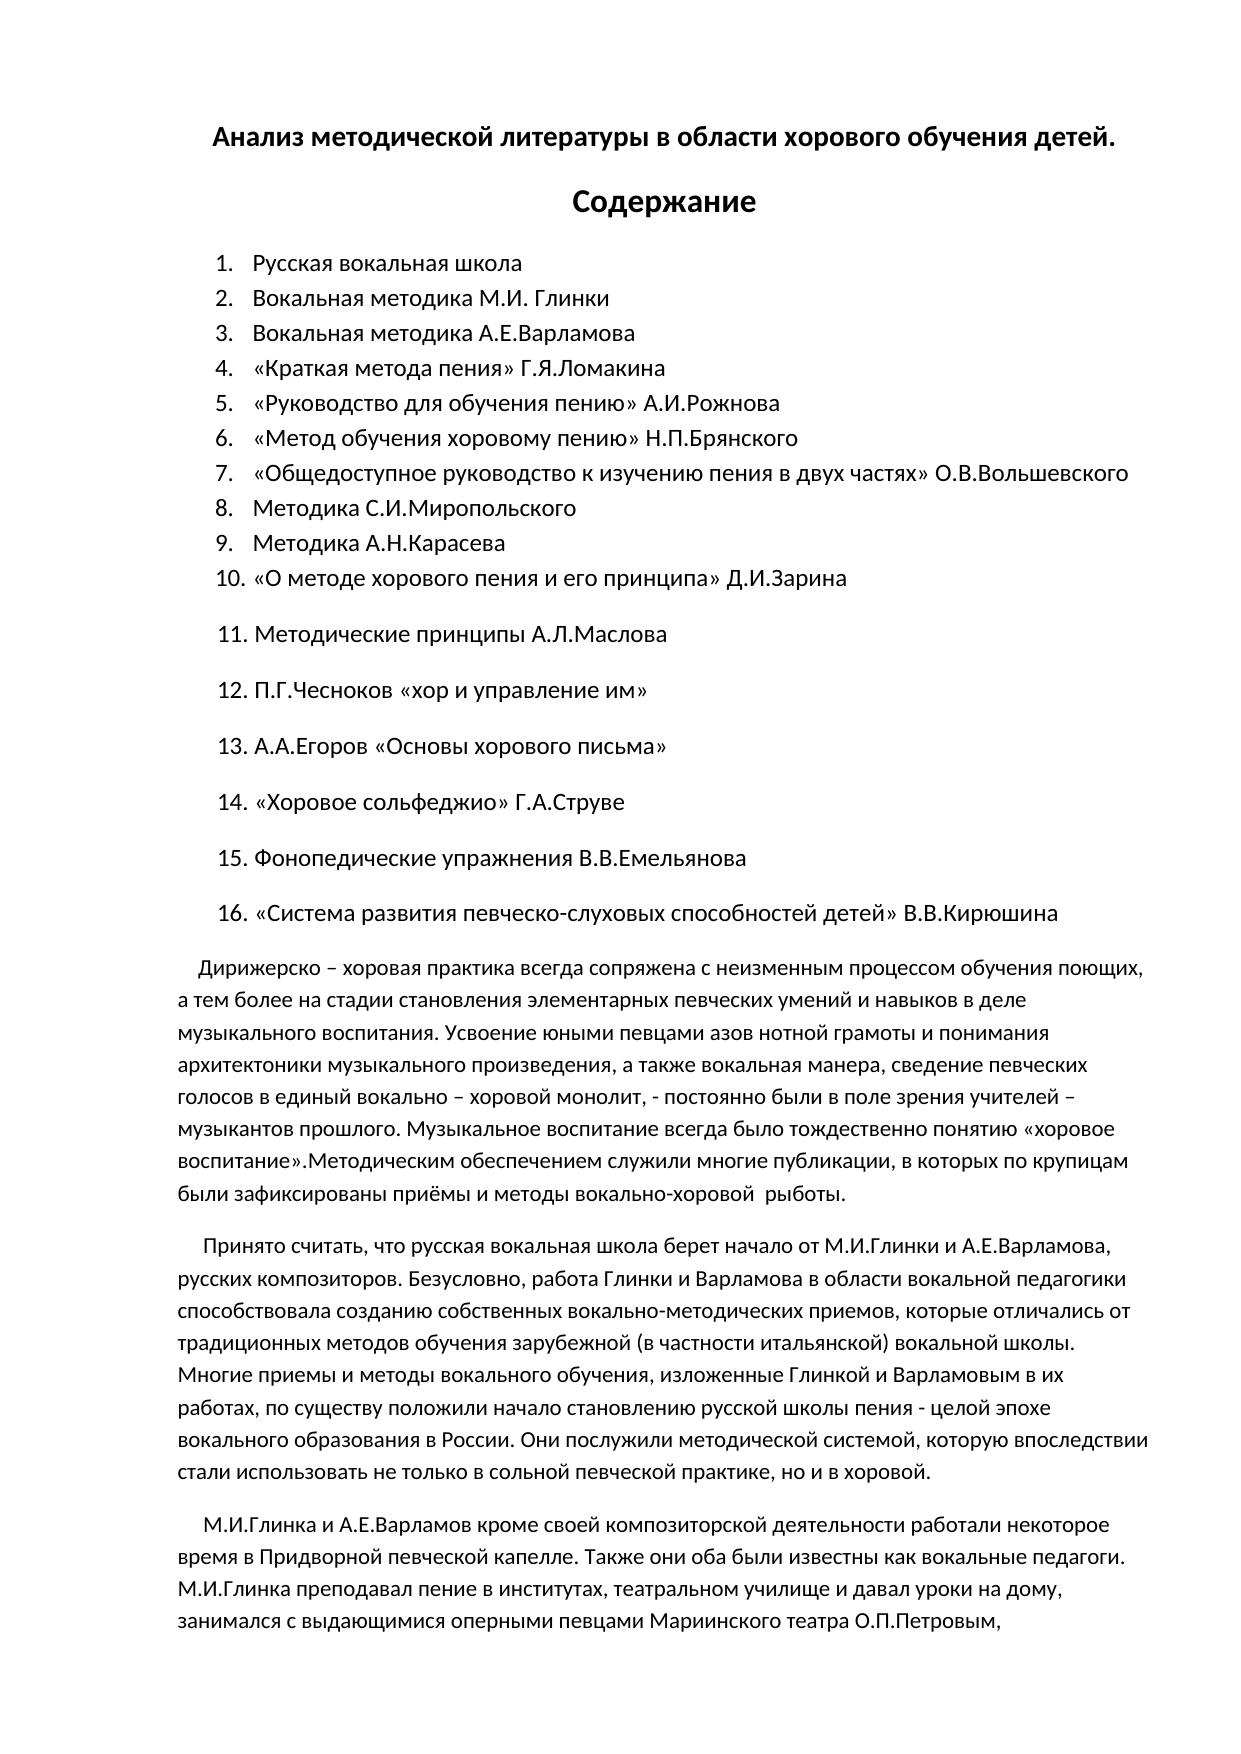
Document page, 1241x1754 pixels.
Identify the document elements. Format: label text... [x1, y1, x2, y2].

text 16. «Система развития певческо-слуховых способностей детей» В.В.Кирюшина [177, 897, 1152, 928]
text 15. Фонопедические упражнения В.В.Емельянова [177, 842, 1152, 872]
list «Общедоступное руководство к изучению пения в двух частях» О.В.Вольшевского [215, 457, 1152, 488]
text 14. «Хоровое сольфеджио» Г.А.Струве [177, 786, 1152, 816]
text 12. П.Г.Чесноков «хор и управление им» [177, 674, 1152, 705]
text 11. Методические принципы А.Л.Маслова [177, 618, 1152, 649]
list Методика С.И.Миропольского [215, 492, 1152, 523]
text Дирижерско – хоровая практика всегда сопряжена с неизменным процессом обучения поющих, а тем более на стадии становления элементарных певческих умений и навыков в деле музыкального воспитания. Усвоение юными певцами азов нотной грамоты и понимания архитектоники музыкального произведения, а также вокальная манера, сведение певческих голосов в единый вокально – хоровой монолит, - постоянно были в поле зрения учителей – музыкантов прошлого. Музыкальное воспитание всегда было тождественно понятию «хоровое воспитание».Методическим обеспечением служили многие публикации, в которых по крупицам были зафиксированы приёмы и методы вокально-хоровой рыботы. [177, 953, 1152, 1207]
text Содержание [177, 180, 1152, 221]
list «Руководство для обучения пению» А.И.Рожнова [215, 387, 1152, 418]
list Русская вокальная школа [215, 247, 1152, 278]
list «Метод обучения хоровому пению» Н.П.Брянского [215, 422, 1152, 453]
list Методика А.Н.Карасева [215, 527, 1152, 558]
list «О методе хорового пения и его принципа» Д.И.Зарина [215, 562, 1152, 593]
text 13. А.А.Егоров «Основы хорового письма» [177, 730, 1152, 761]
list «Краткая метода пения» Г.Я.Ломакина [215, 352, 1152, 383]
list Вокальная методика М.И. Глинки [215, 282, 1152, 313]
text Анализ методической литературы в области хорового обучения детей. [177, 118, 1152, 154]
list Вокальная методика А.Е.Варламова [215, 317, 1152, 348]
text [177, 1510, 1152, 1634]
text Принято считать, что русская вокальная школа берет начало от М.И.Глинки и А.Е.Варламова, русских композиторов. Безусловно, работа Глинки и Варламова в области вокальной педагогики способствовала созданию собственных вокально-методических приемов, которые отличались от традиционных методов обучения зарубежной (в частности итальянской) вокальной школы. Многие приемы и методы вокального обучения, изложенные Глинкой и Варламовым в их работах, по существу положили начало становлению русской школы пения - целой эпохе вокального образования в России. Они послужили методической системой, которую впоследствии стали использовать не только в сольной певческой практике, но и в хоровой. [177, 1232, 1152, 1485]
